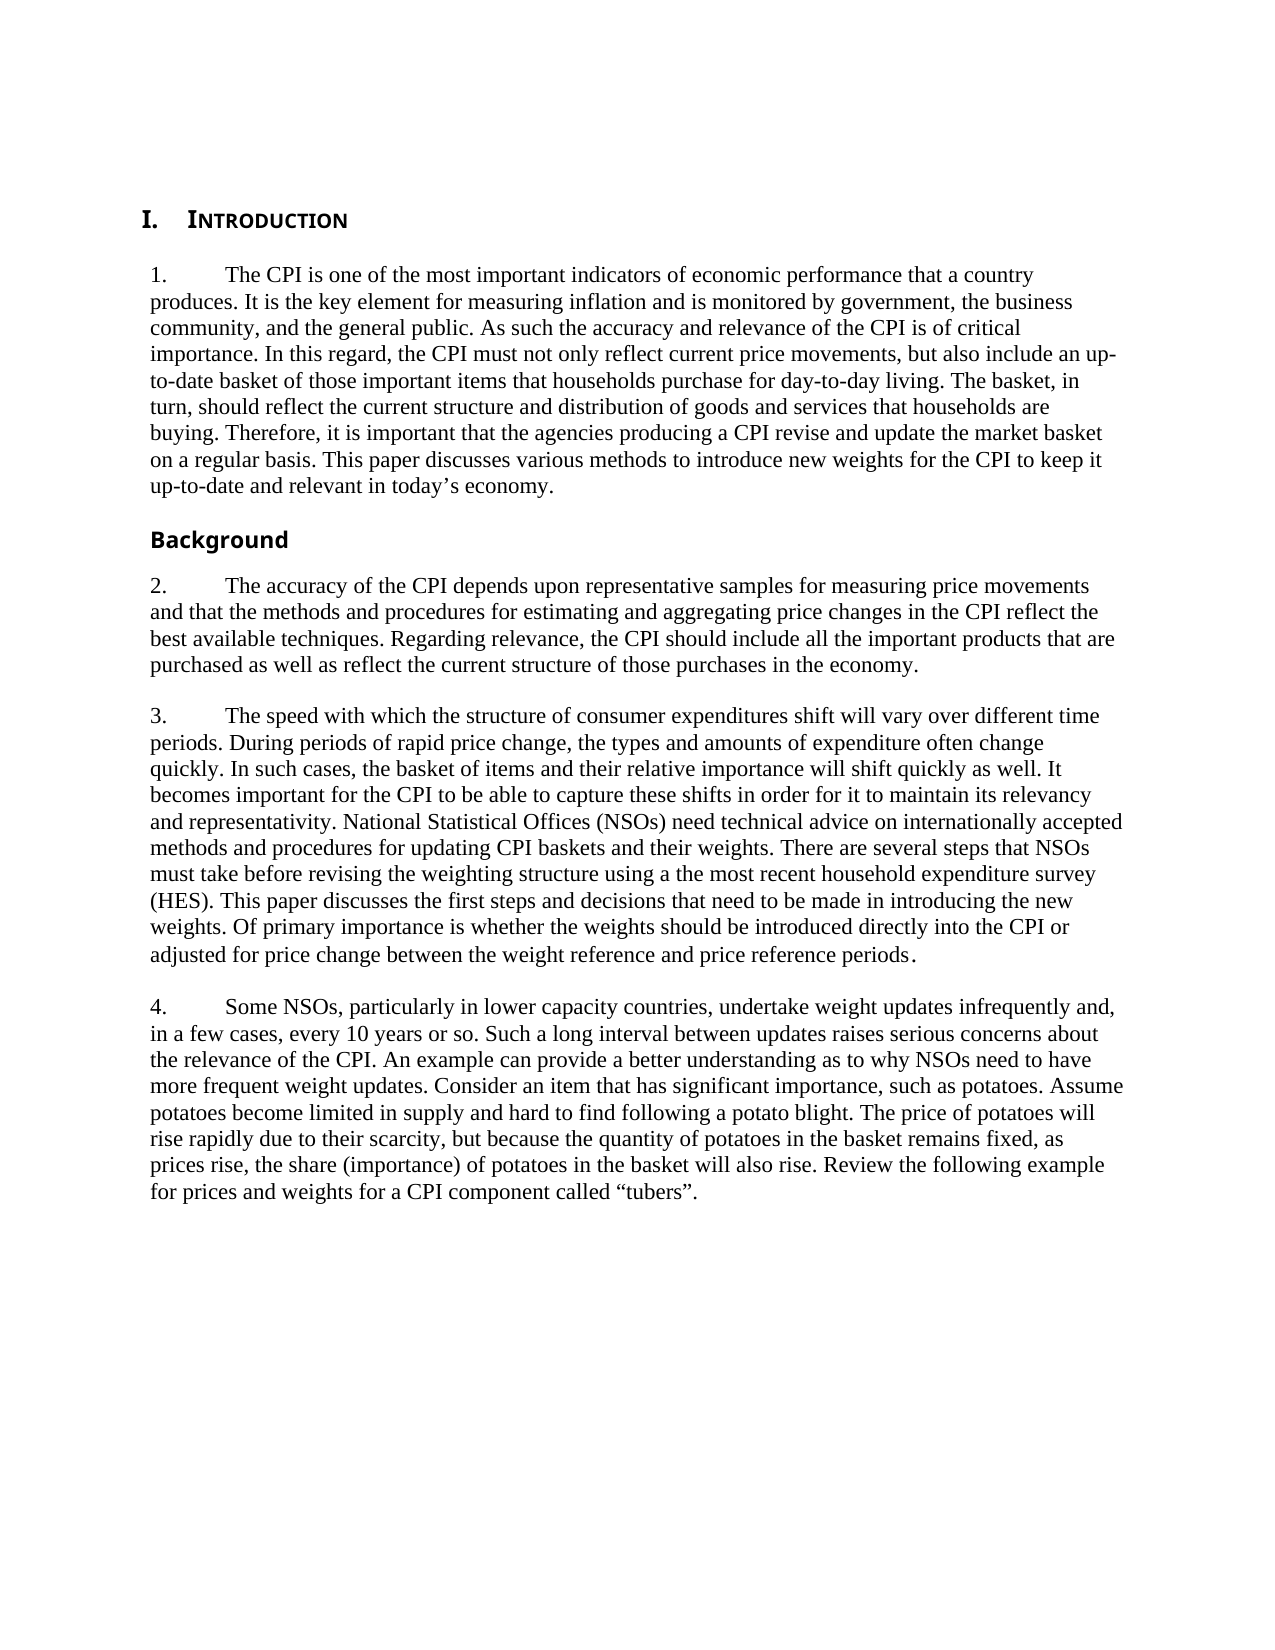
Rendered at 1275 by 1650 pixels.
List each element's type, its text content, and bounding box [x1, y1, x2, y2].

text The CPI is one of the most important indicators of economic performance that a country produces. It is the key element for measuring inflation and is monitored by government, the business community, and the general public. As such the accuracy and relevance of the CPI is of critical importance. In this regard, the CPI must not only reflect current price movements, but also include an up-to-date basket of those important items that households purchase for day-to-day living. The basket, in turn, should reflect the current structure and distribution of goods and services that households are buying. Therefore, it is important that the agencies producing a CPI revise and update the market basket on a regular basis. This paper discusses various methods to introduce new weights for the CPI to keep it up-to-date and relevant in today’s economy. [150, 261, 1125, 498]
text The speed with which the structure of consumer expenditures shift will vary over different time periods. During periods of rapid price change, the types and amounts of expenditure often change quickly. In such cases, the basket of items and their relative importance will shift quickly as well. It becomes important for the CPI to be able to capture these shifts in order for it to maintain its relevancy and representativity. National Statistical Offices (NSOs) need technical advice on internationally accepted methods and procedures for updating CPI baskets and their weights. There are several steps that NSOs must take before revising the weighting structure using a the most recent household expenditure survey (HES). This paper discusses the first steps and decisions that need to be made in introducing the new weights. Of primary importance is whether the weights should be introduced directly into the CPI or adjusted for price change between the weight reference and price reference periods. [150, 702, 1125, 968]
text The accuracy of the CPI depends upon representative samples for measuring price movements and that the methods and procedures for estimating and aggregating price changes in the CPI reflect the best available techniques. Regarding relevance, the CPI should include all the important products that are purchased as well as reflect the current structure of those purchases in the economy. [150, 572, 1125, 677]
subtitle Background [150, 523, 1125, 555]
text Some NSOs, particularly in lower capacity countries, undertake weight updates infrequently and, in a few cases, every 10 years or so. Such a long interval between updates raises serious concerns about the relevance of the CPI. An example can provide a better understanding as to why NSOs need to have more frequent weight updates. Consider an item that has significant importance, such as potatoes. Assume potatoes become limited in supply and hard to find following a potato blight. The price of potatoes will rise rapidly due to their scarcity, but because the quantity of potatoes in the basket remains fixed, as prices rise, the share (importance) of potatoes in the basket will also rise. Review the following example for prices and weights for a CPI component called “tubers”. [150, 993, 1125, 1204]
subtitle Introduction [150, 201, 1125, 235]
